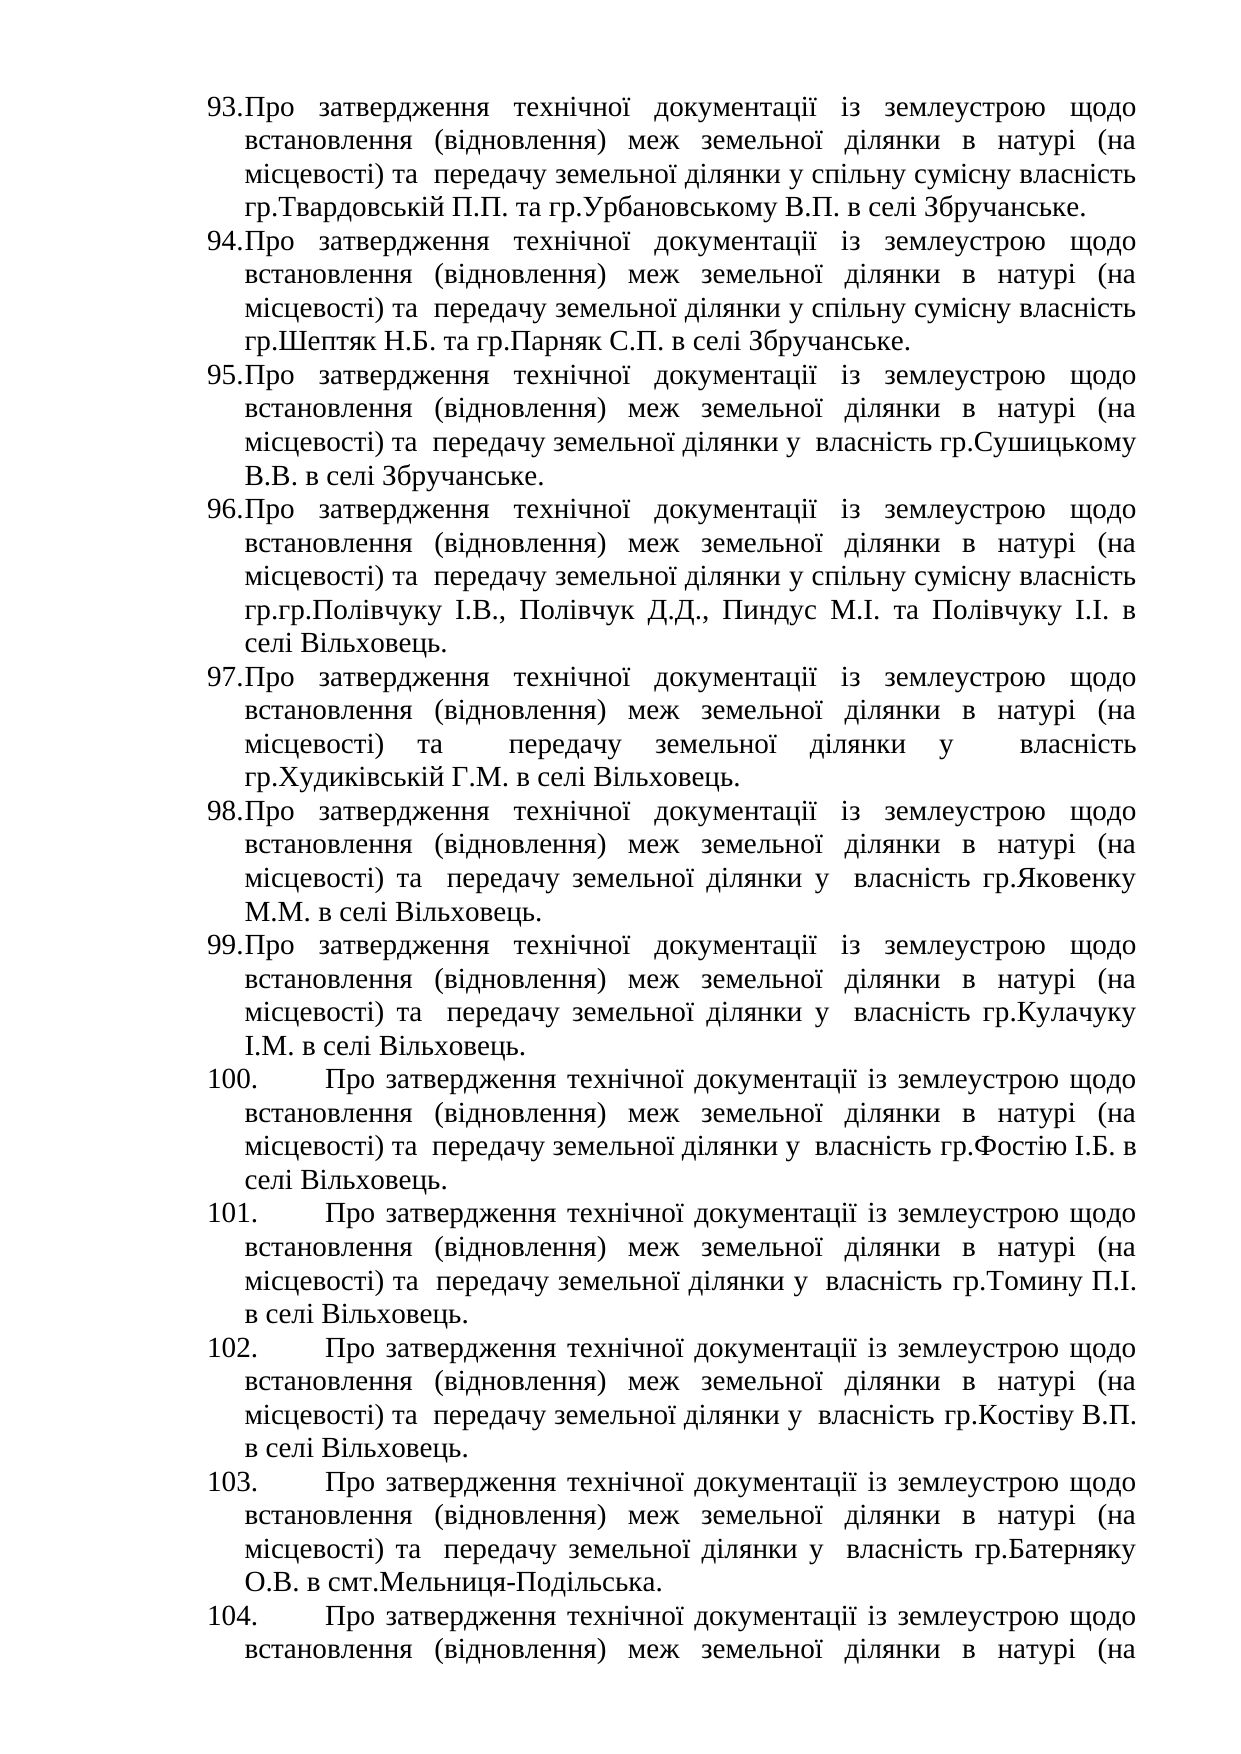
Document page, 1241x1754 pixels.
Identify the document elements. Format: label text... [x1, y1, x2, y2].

list Про затвердження технічної документації із землеустрою щодо встановлення (відновлення) меж земельної ділянки в натурі (на місцевості) та передачу земельної ділянки у власність гр.Яковенку М.М. в селі Вільховець. [207, 793, 1137, 927]
list Про затвердження технічної документації із землеустрою щодо встановлення (відновлення) меж земельної ділянки в натурі (на місцевості) та передачу земельної ділянки у власність гр.Сушицькому В.В. в селі Збручанське. [207, 357, 1137, 491]
list Про затвердження технічної документації із землеустрою щодо встановлення (відновлення) меж земельної ділянки в натурі (на місцевості) та передачу земельної ділянки у власність гр.Батерняку О.В. в смт.Мельниця-Подільська. [207, 1464, 1137, 1598]
list Про затвердження технічної документації із землеустрою щодо встановлення (відновлення) меж земельної ділянки в натурі (на місцевості) та передачу земельної ділянки у власність гр.Фостію І.Б. в селі Вільховець. [207, 1061, 1137, 1196]
list Про затвердження технічної документації із землеустрою щодо встановлення (відновлення) меж земельної ділянки в натурі (на місцевості) та передачу земельної ділянки у власність гр.Томину П.І. в селі Вільховець. [207, 1196, 1137, 1330]
list Про затвердження технічної документації із землеустрою щодо встановлення (відновлення) меж земельної ділянки в натурі (на місцевості) та передачу земельної ділянки у спільну сумісну власність гр.гр.Полівчуку І.В., Полівчук Д.Д., Пиндус М.І. та Полівчуку І.І. в селі Вільховець. [207, 491, 1137, 659]
list Про затвердження технічної документації із землеустрою щодо встановлення (відновлення) меж земельної ділянки в натурі (на місцевості) та передачу земельної ділянки у спільну сумісну власність гр.Твардовській П.П. та гр.Урбановському В.П. в селі Збручанське. [207, 89, 1137, 223]
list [207, 1598, 1137, 1665]
list Про затвердження технічної документації із землеустрою щодо встановлення (відновлення) меж земельної ділянки в натурі (на місцевості) та передачу земельної ділянки у власність гр.Худиківській Г.М. в селі Вільховець. [207, 659, 1137, 793]
list Про затвердження технічної документації із землеустрою щодо встановлення (відновлення) меж земельної ділянки в натурі (на місцевості) та передачу земельної ділянки у спільну сумісну власність гр.Шептяк Н.Б. та гр.Парняк С.П. в селі Збручанське. [207, 223, 1137, 357]
list Про затвердження технічної документації із землеустрою щодо встановлення (відновлення) меж земельної ділянки в натурі (на місцевості) та передачу земельної ділянки у власність гр.Кулачуку І.М. в селі Вільховець. [207, 927, 1137, 1061]
list Про затвердження технічної документації із землеустрою щодо встановлення (відновлення) меж земельної ділянки в натурі (на місцевості) та передачу земельної ділянки у власність гр.Костіву В.П. в селі Вільховець. [207, 1330, 1137, 1464]
